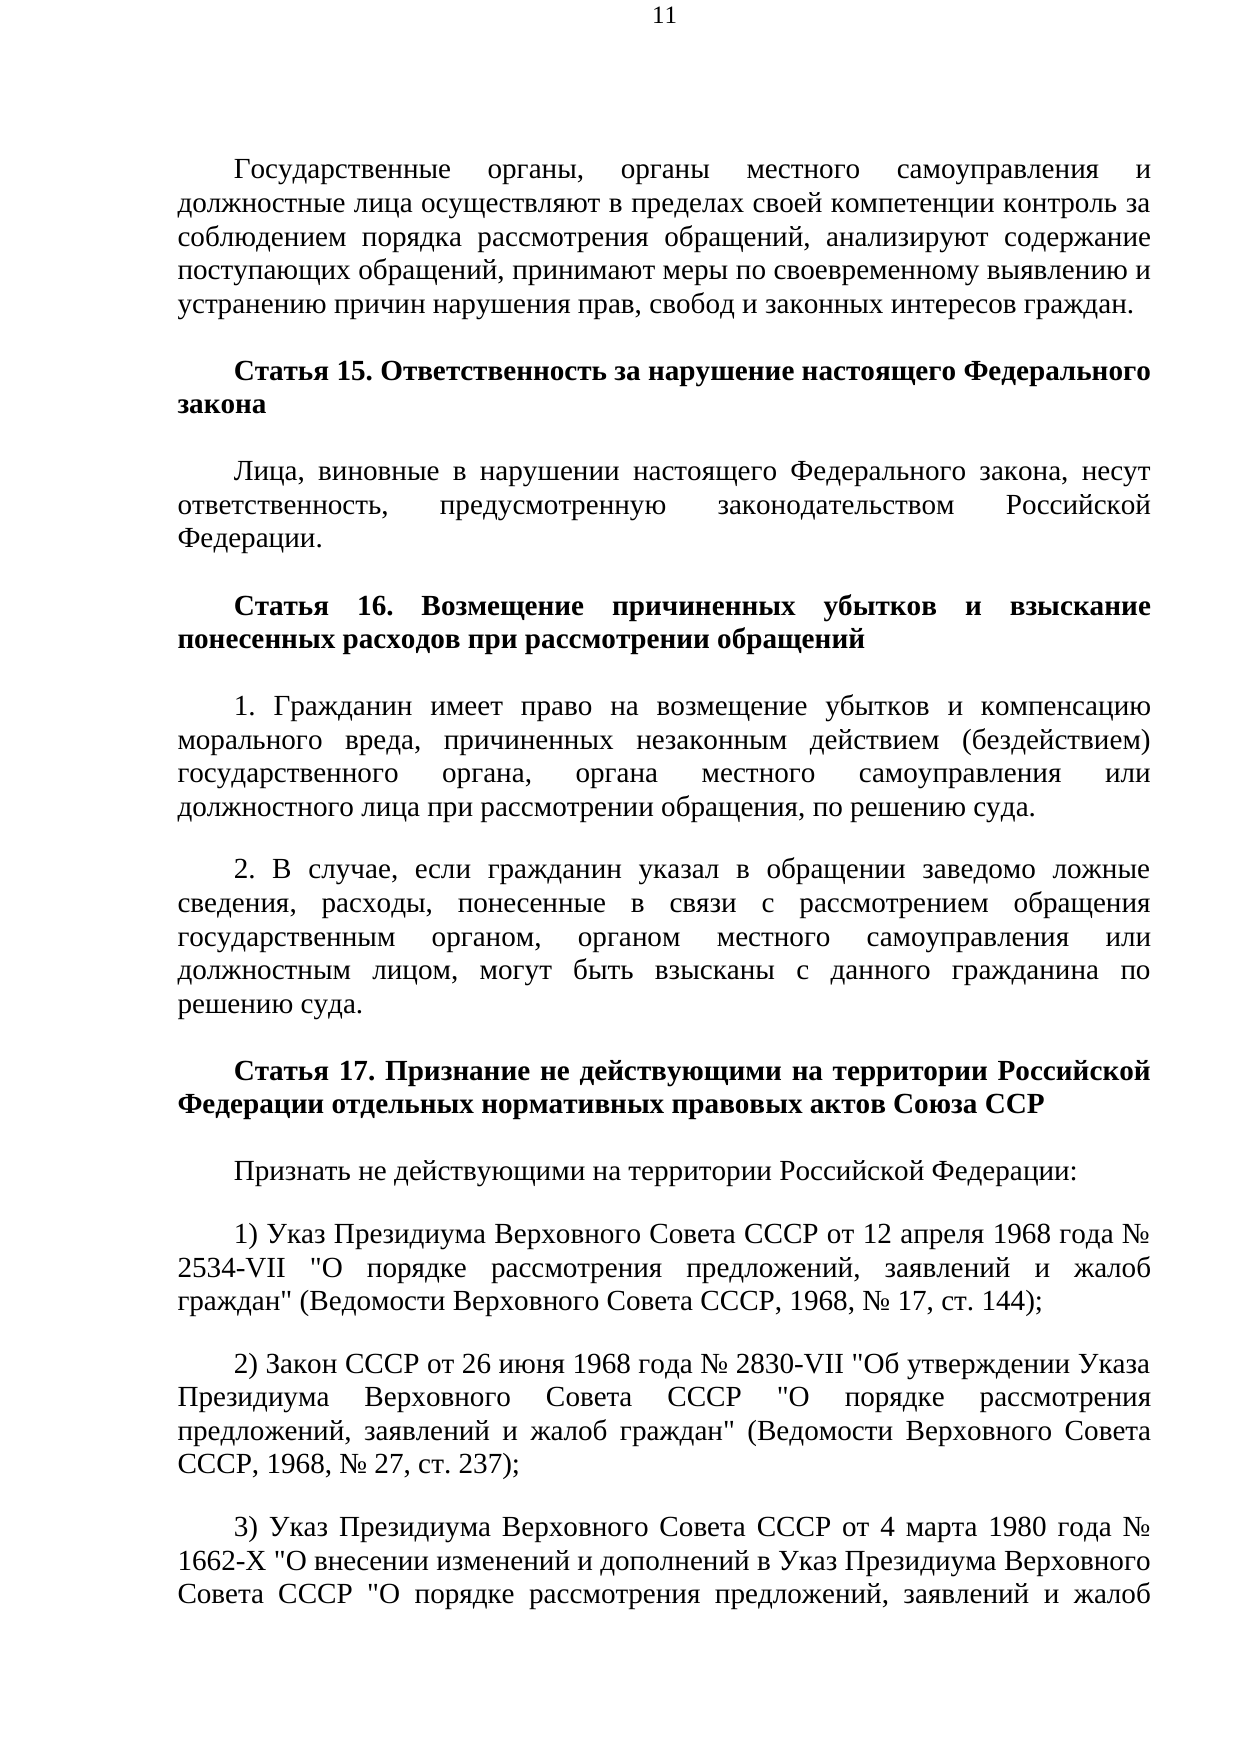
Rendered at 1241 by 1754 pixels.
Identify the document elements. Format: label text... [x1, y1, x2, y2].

text Признать не действующими на территории Российской Федерации: [177, 1153, 1152, 1187]
text Лица, виновные в нарушении настоящего Федерального закона, несут ответственность, предусмотренную законодательством Российской Федерации. [177, 453, 1152, 554]
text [177, 1509, 1152, 1610]
text 1. Гражданин имеет право на возмещение убытков и компенсацию морального вреда, причиненных незаконным действием (бездействием) государственного органа, органа местного самоуправления или должностного лица при рассмотрении обращения, по решению суда. [177, 688, 1152, 822]
text 1) Указ Президиума Верховного Совета СССР от 12 апреля 1968 года № 2534-VII "О порядке рассмотрения предложений, заявлений и жалоб граждан" (Ведомости Верховного Совета СССР, 1968, № 17, ст. 144); [177, 1216, 1152, 1317]
text 2) Закон СССР от 26 июня 1968 года № 2830-VII "Об утверждении Указа Президиума Верховного Совета СССР "О порядке рассмотрения предложений, заявлений и жалоб граждан" (Ведомости Верховного Совета СССР, 1968, № 27, ст. 237); [177, 1346, 1152, 1480]
text Государственные органы, органы местного самоуправления и должностные лица осуществляют в пределах своей компетенции контроль за соблюдением порядка рассмотрения обращений, анализируют содержание поступающих обращений, принимают меры по своевременному выявлению и устранению причин нарушения прав, свобод и законных интересов граждан. [177, 152, 1152, 319]
text 2. В случае, если гражданин указал в обращении заведомо ложные сведения, расходы, понесенные в связи с рассмотрением обращения государственным органом, органом местного самоуправления или должностным лицом, могут быть взысканы с данного гражданина по решению суда. [177, 852, 1152, 1019]
title Статья 15. Ответственность за нарушение настоящего Федерального закона [177, 353, 1152, 420]
title Статья 16. Возмещение причиненных убытков и взыскание понесенных расходов при рассмотрении обращений [177, 588, 1152, 655]
title Статья 17. Признание не действующими на территории Российской Федерации отдельных нормативных правовых актов Союза ССР [177, 1053, 1152, 1120]
